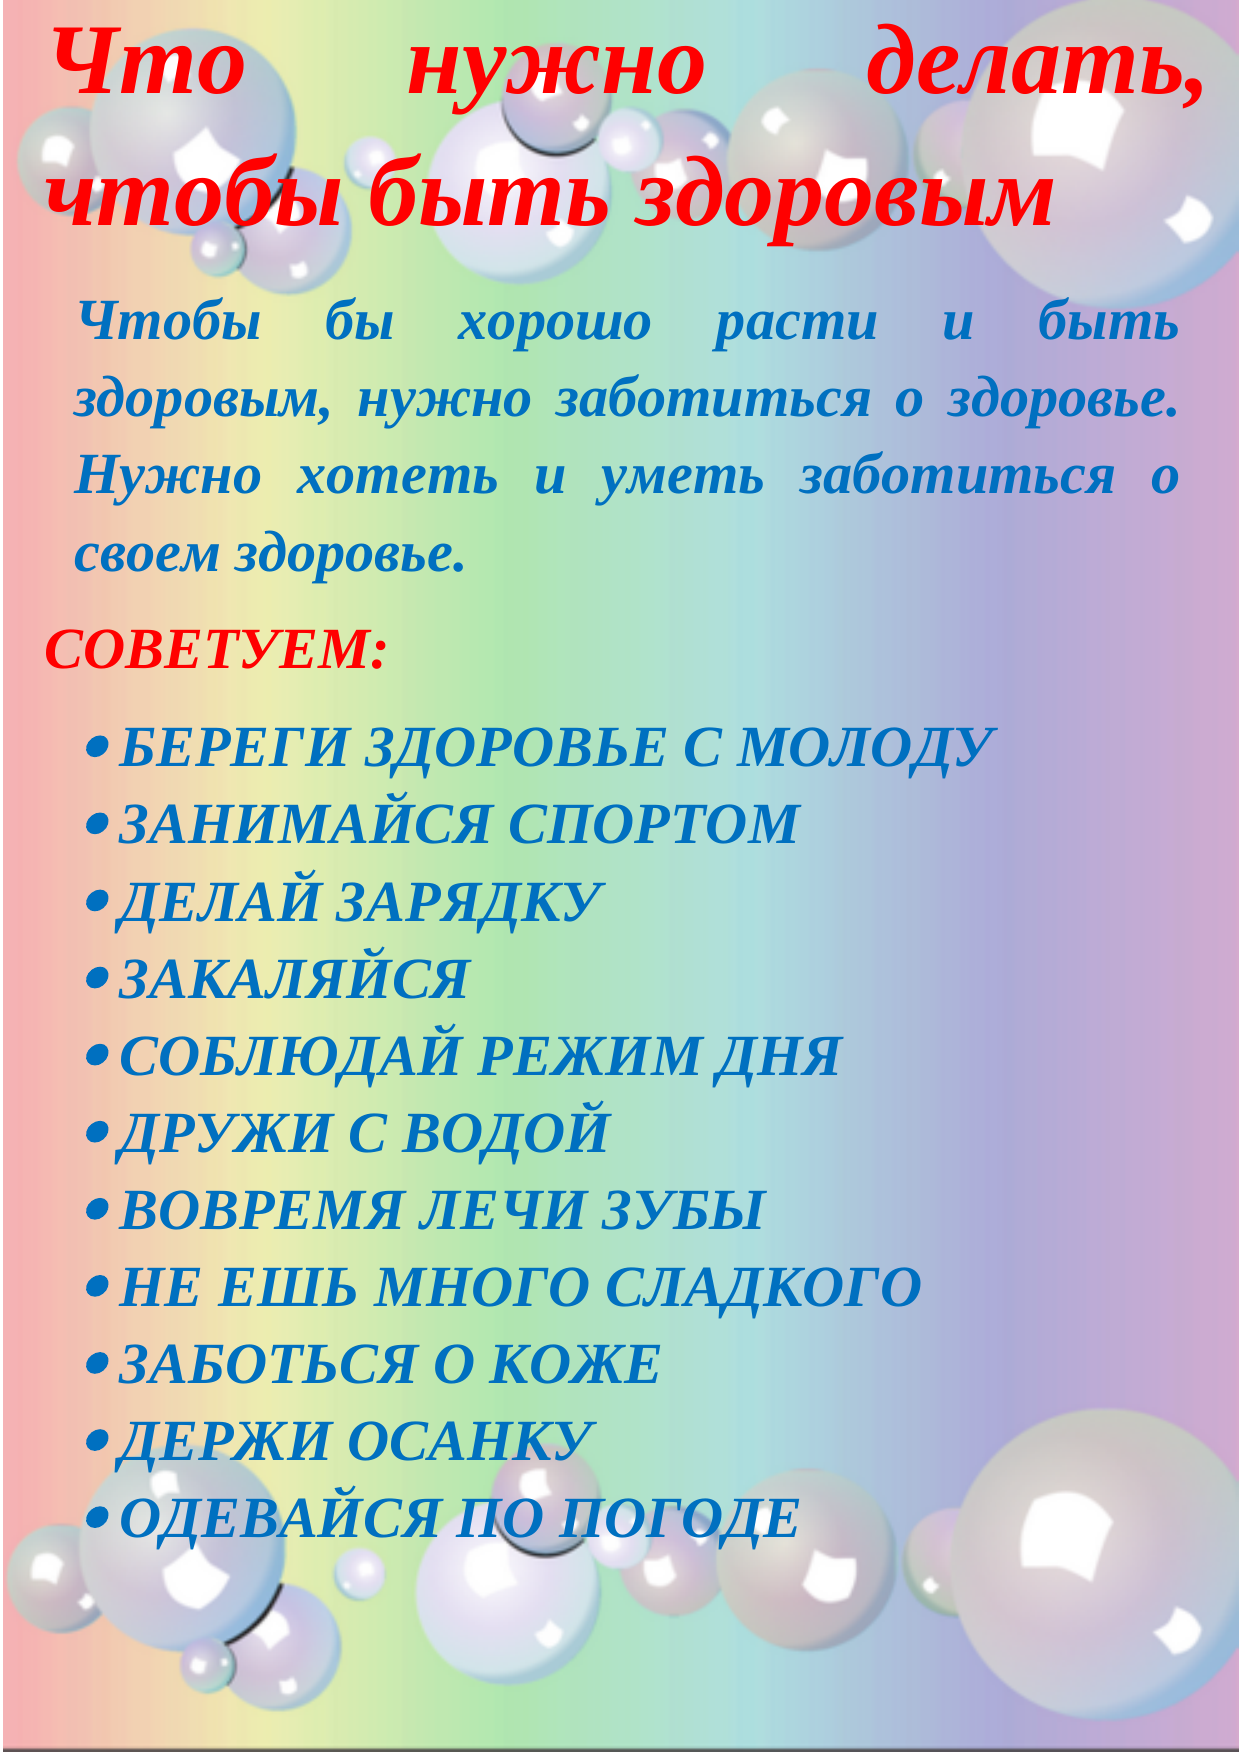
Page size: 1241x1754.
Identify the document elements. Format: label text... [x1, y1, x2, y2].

list ДЕРЖИ ОСАНКУ [82, 1406, 1211, 1473]
text Что нужно делать, чтобы быть здоровым [44, 0, 1211, 247]
list ДРУЖИ С ВОДОЙ [82, 1098, 1211, 1165]
list ЗАКАЛЯЙСЯ [82, 943, 1211, 1011]
list СОБЛЮДАЙ РЕЖИМ ДНЯ [82, 1021, 1211, 1088]
list ЗАБОТЬСЯ О КОЖЕ [82, 1329, 1211, 1396]
list ЗАНИМАЙСЯ СПОРТОМ [82, 789, 1211, 856]
picture [3, 0, 1239, 1752]
list ОДЕВАЙСЯ ПО ПОГОДЕ [82, 1483, 1211, 1550]
list БЕРЕГИ ЗДОРОВЬЕ С МОЛОДУ [82, 712, 1211, 779]
list НЕ ЕШЬ МНОГО СЛАДКОГО [82, 1252, 1211, 1319]
text СОВЕТУЕМ: [44, 614, 1211, 681]
text Чтобы бы хорошо расти и быть здоровым, нужно заботиться о здоровье. Нужно хотеть и уметь заботиться о своем здоровье. [74, 285, 1181, 583]
list ВОВРЕМЯ ЛЕЧИ ЗУБЫ [82, 1175, 1211, 1242]
list ДЕЛАЙ ЗАРЯДКУ [82, 866, 1211, 933]
